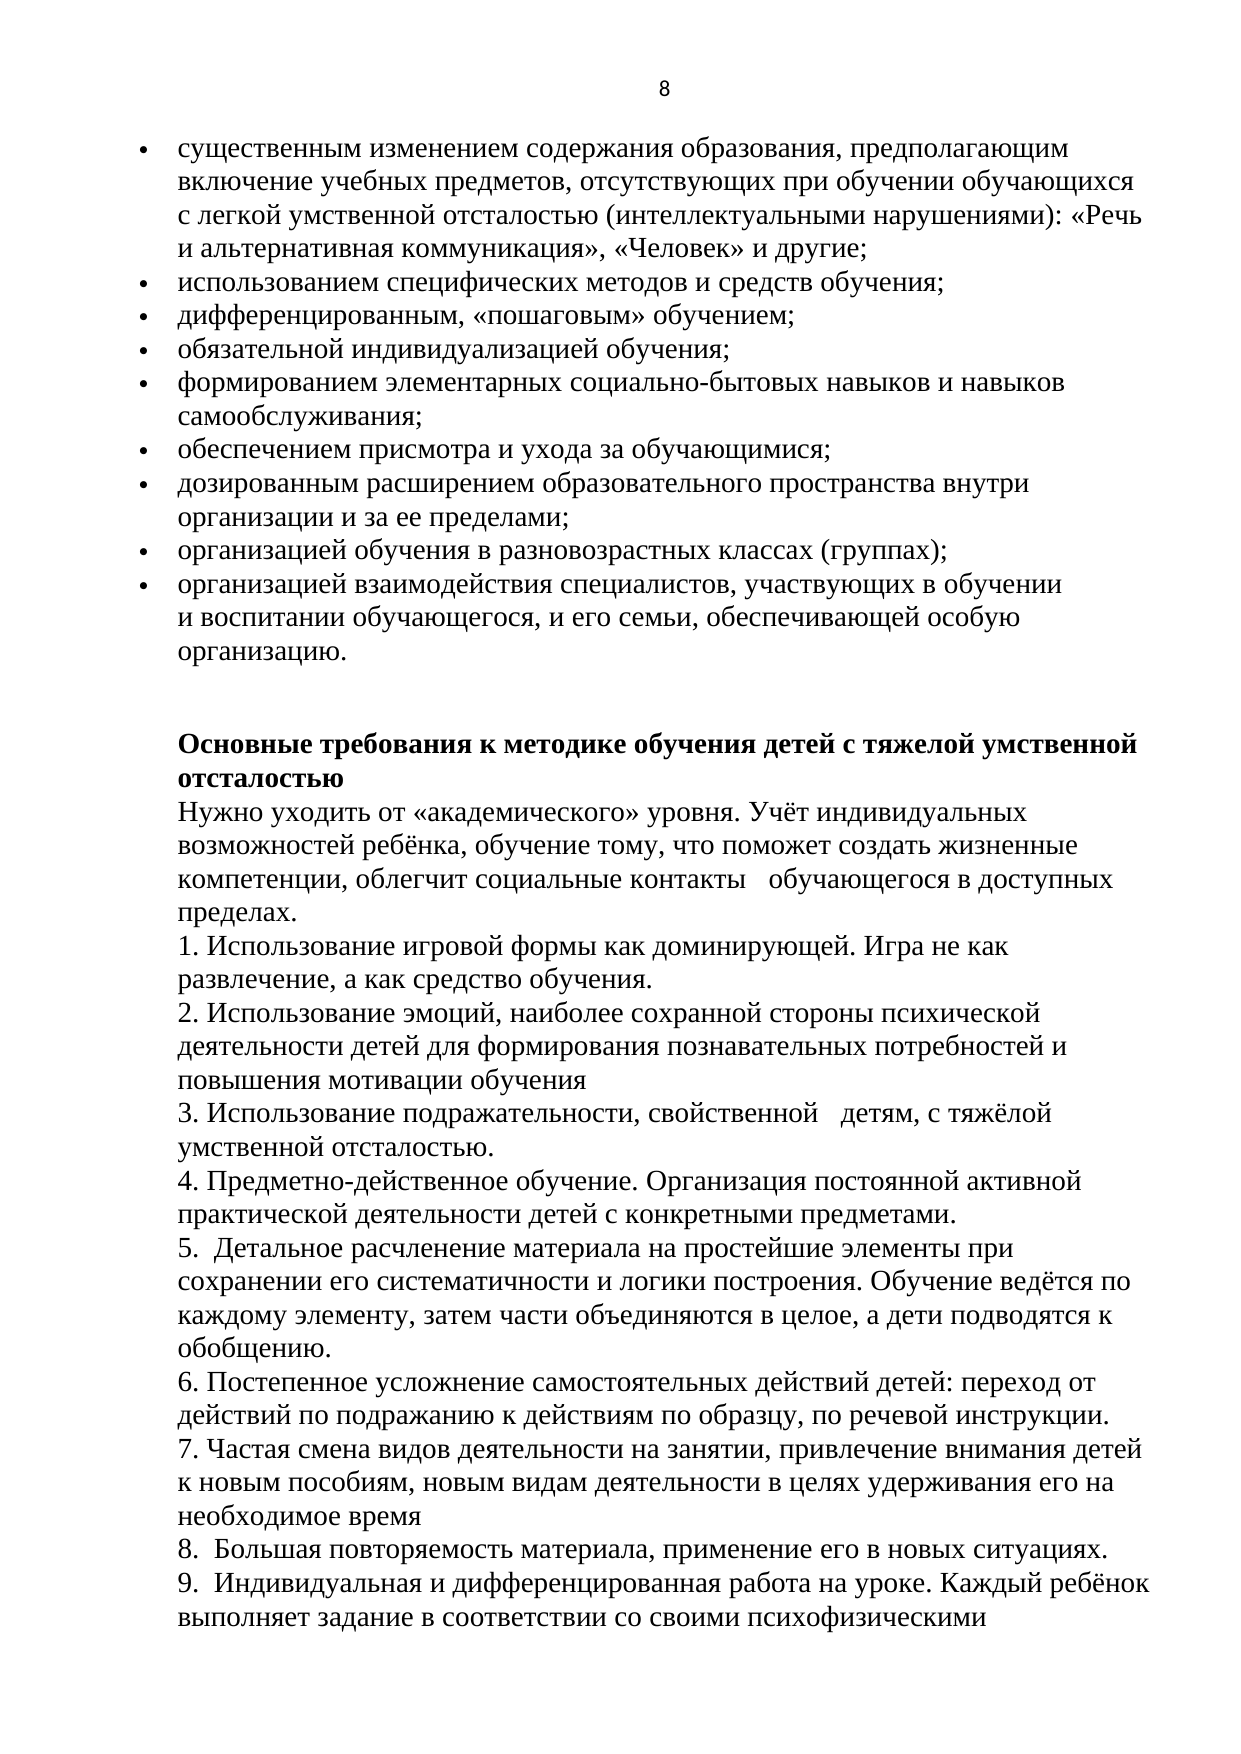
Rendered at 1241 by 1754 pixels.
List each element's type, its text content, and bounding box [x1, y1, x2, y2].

list обязательной индивидуализацией обучения; [140, 331, 1152, 364]
list организацией взаимодействия специалистов, участвующих в обучении и воспитании обучающегося, и его семьи, обеспечивающей особую организацию. [140, 566, 1152, 666]
list дозированным расширением образовательного пространства внутри организации и за ее пределами; [140, 465, 1152, 532]
list использованием специфических методов и средств обучения; [140, 264, 1152, 297]
list дифференцированным, «пошаговым» обучением; [140, 297, 1152, 331]
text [177, 794, 1152, 1632]
list организацией обучения в разновозрастных классах (группах); [140, 532, 1152, 566]
list формированием элементарных социально-бытовых навыков и навыков самообслуживания; [140, 364, 1152, 432]
list существенным изменением содержания образования, предполагающим включение учебных предметов, отсутствующих при обучении обучающихся с легкой умственной отсталостью (интеллектуальными нарушениями): «Речь и альтернативная коммуникация», «Человек» и другие; [140, 130, 1152, 264]
text Основные требования к методике обучения детей с тяжелой умственной отсталостью [177, 727, 1152, 794]
list обеспечением присмотра и ухода за обучающимися; [140, 432, 1152, 465]
